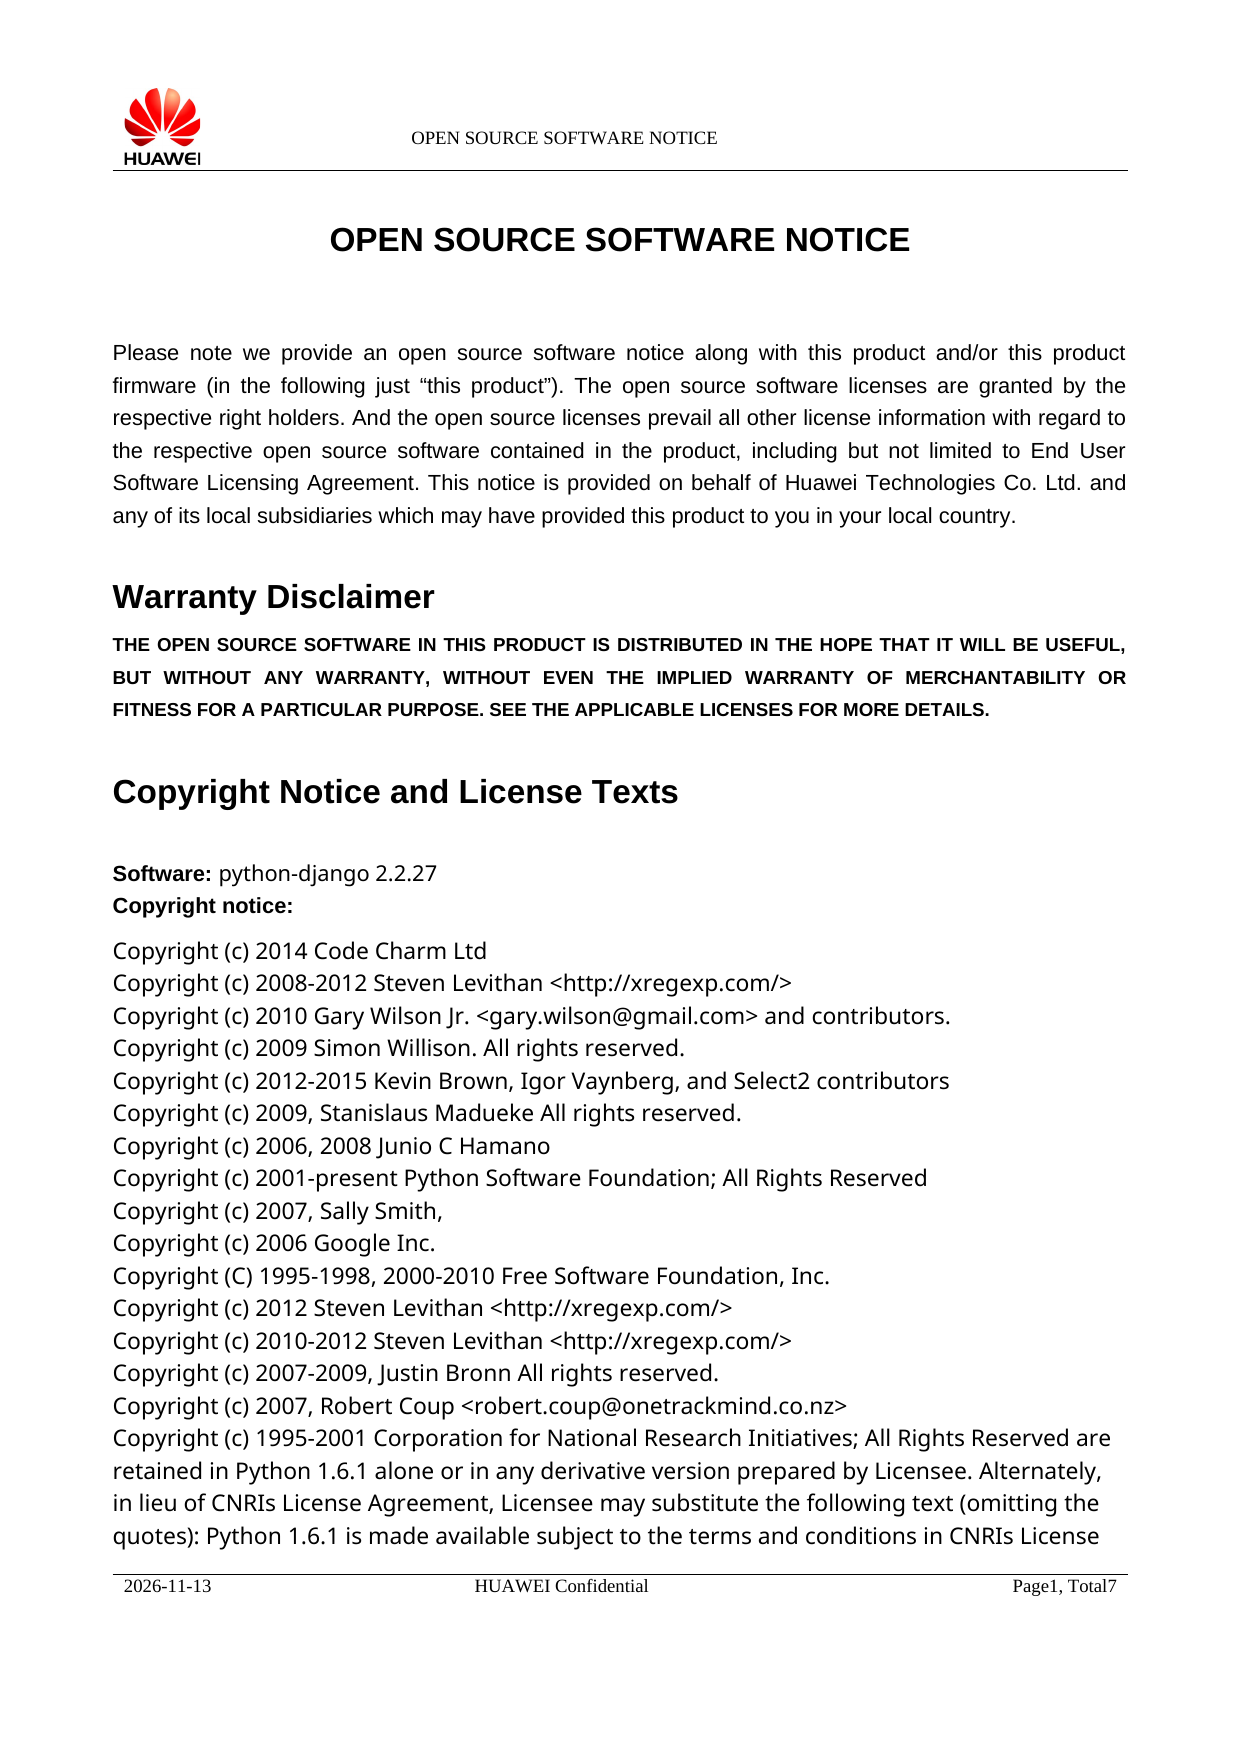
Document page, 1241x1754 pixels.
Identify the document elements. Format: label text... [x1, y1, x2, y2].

picture [124, 88, 201, 165]
title Software: python-django 2.2.27 [112, 856, 1128, 889]
text Please note we provide an open source software notice along with this product and/or this product firmware (in the following just “this product”). The open source software licenses are granted by the respective right holders. And the open source licenses prevail all other license information with regard to the respective open source software contained in the product, including but not limited to End User Software Licensing Agreement. This notice is provided on behalf of Huawei Technologies Co. Ltd. and any of its local subsidiaries which may have provided this product to you in your local country. [112, 336, 1128, 531]
text Copyright notice: [112, 889, 1128, 921]
text The open source software in this product is distributed in the hope that it will be useful, but WITHOUT ANY WARRANTY, without even the implied warranty of MERCHANTABILITY or FITNESS FOR A PARTICULAR PURPOSE. See the applicable licenses for more details. [112, 629, 1128, 726]
text Warranty Disclaimer [112, 564, 1128, 629]
text OPEN SOURCE SOFTWARE NOTICE [112, 206, 1128, 271]
text Copyright Notice and License Texts [112, 759, 1128, 824]
